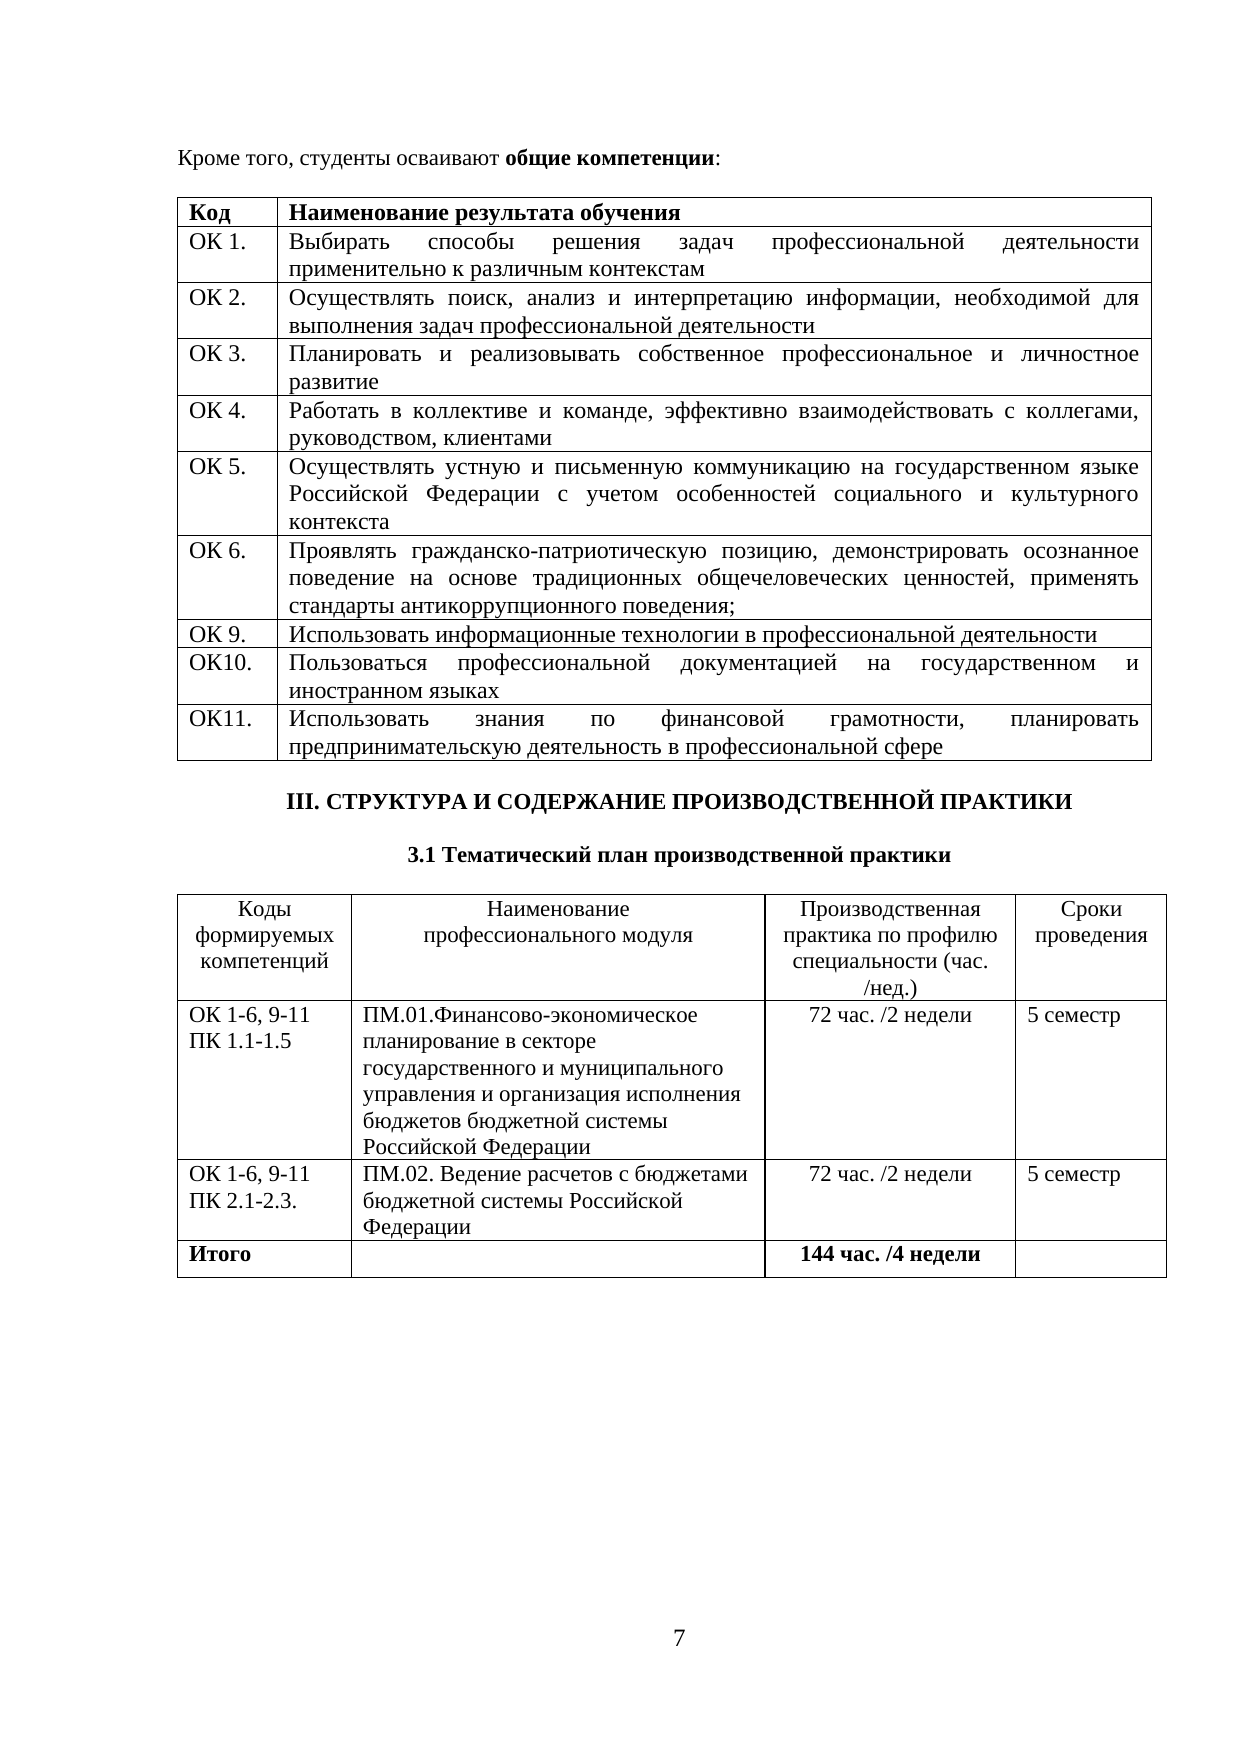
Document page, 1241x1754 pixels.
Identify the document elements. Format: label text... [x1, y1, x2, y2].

table_cell Пользоваться профессиональной документацией на государственном и иностранном языках [278, 648, 1151, 703]
table_cell ОК11. [178, 705, 277, 760]
table_header Коды формируемых компетенций [178, 895, 351, 1000]
table_cell 144 час. /4 недели [766, 1241, 1015, 1277]
table_header Производственная практика по профилю специальности (час. /нед.) [766, 895, 1015, 1000]
table_cell 5 семестр [1016, 1160, 1166, 1239]
table_cell ПМ.02. Ведение расчетов с бюджетами бюджетной системы Российской Федерации [352, 1160, 764, 1239]
table_header Наименование профессионального модуля [352, 895, 764, 1000]
table_cell [352, 1241, 764, 1277]
table_cell [1016, 1241, 1166, 1277]
table_cell ОК 5. [178, 452, 277, 535]
table_cell Использовать знания по финансовой грамотности, планировать предпринимательскую деятельность в профессиональной сфере [278, 705, 1151, 760]
table_cell Работать в коллективе и команде, эффективно взаимодействовать с коллегами, руководством, клиентами [278, 396, 1151, 451]
table_header Сроки проведения [1016, 895, 1166, 1000]
table_cell 72 час. /2 недели [766, 1160, 1015, 1239]
table_cell ОК 1. [178, 227, 277, 282]
table_cell ОК 2. [178, 283, 277, 338]
table_cell Использовать информационные технологии в профессиональной деятельности [278, 620, 1151, 647]
text III. СТРУКТУРА И СОДЕРЖАНИЕ ПРОИЗВОДСТВЕННОЙ ПРАКТИКИ [177, 787, 1181, 815]
table_cell Выбирать способы решения задач профессиональной деятельности применительно к различным контекстам [278, 227, 1151, 282]
table_cell ОК 4. [178, 396, 277, 451]
table_cell ОК 6. [178, 536, 277, 618]
table_cell 72 час. /2 недели [766, 1001, 1015, 1159]
table_cell ОК 1-6, 9-11 ПК 2.1-2.3. [178, 1160, 351, 1239]
text Кроме того, студенты осваивают общие компетенции: [177, 144, 1181, 171]
table_cell ОК 3. [178, 339, 277, 394]
table_cell Итого [178, 1241, 351, 1277]
table_cell 5 семестр [1016, 1001, 1166, 1159]
table_header Наименование результата обучения [278, 198, 1151, 226]
table_cell Планировать и реализовывать собственное профессиональное и личностное развитие [278, 339, 1151, 394]
table_cell ОК 1-6, 9-11 ПК 1.1-1.5 [178, 1001, 351, 1159]
table_header Код [178, 198, 277, 226]
table_cell Осуществлять поиск, анализ и интерпретацию информации, необходимой для выполнения задач профессиональной деятельности [278, 283, 1151, 338]
table_cell ОК10. [178, 648, 277, 703]
table_cell ПМ.01.Финансово-экономическое планирование в секторе государственного и муниципального управления и организация исполнения бюджетов бюджетной системы Российской Федерации [352, 1001, 764, 1159]
table_cell Проявлять гражданско-патриотическую позицию, демонстрировать осознанное поведение на основе традиционных общечеловеческих ценностей, применять стандарты антикоррупционного поведения; [278, 536, 1151, 618]
table_cell Осуществлять устную и письменную коммуникацию на государственном языке Российской Федерации с учетом особенностей социального и культурного контекста [278, 452, 1151, 535]
text 3.1 Тематический план производственной практики [177, 841, 1181, 867]
table_cell ОК 9. [178, 620, 277, 647]
